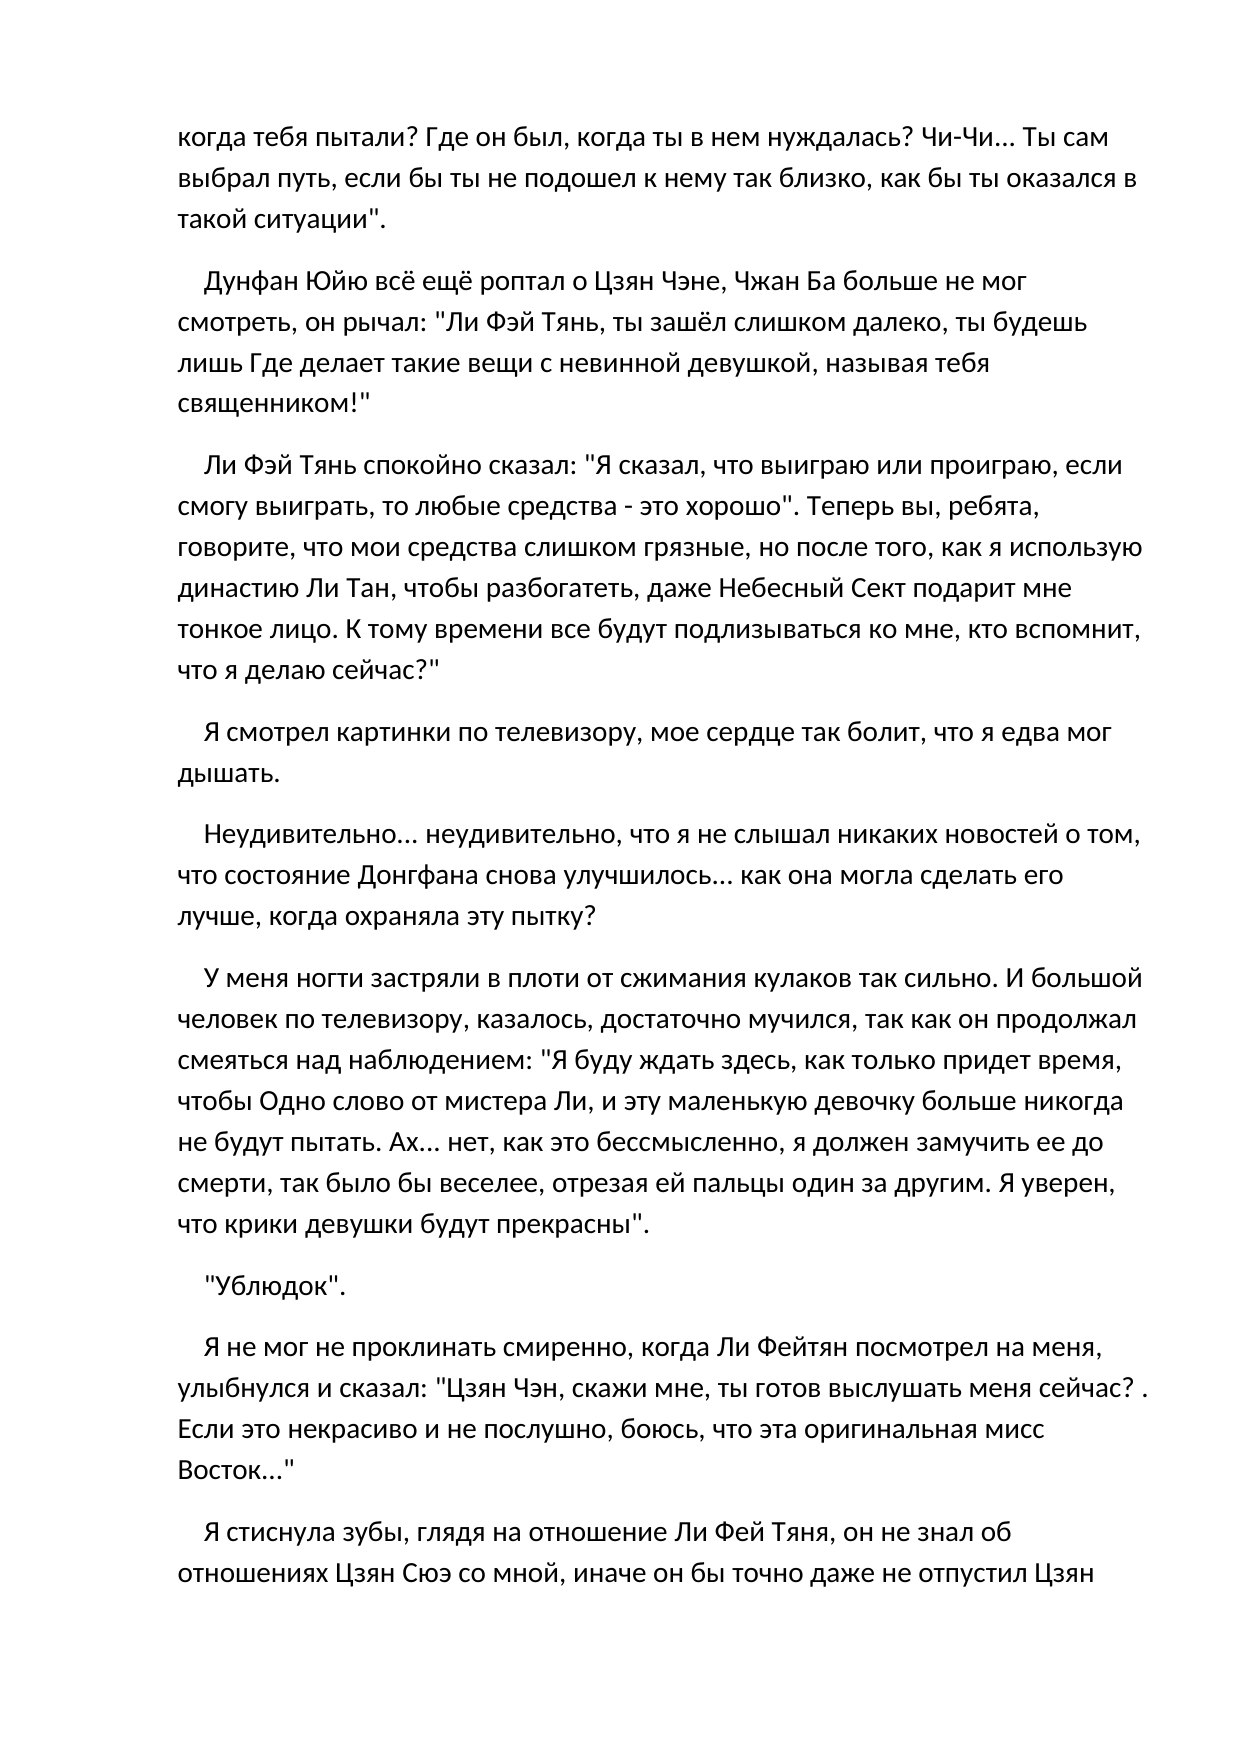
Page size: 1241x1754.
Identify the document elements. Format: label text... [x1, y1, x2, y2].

text "Ублюдок". [177, 1267, 1152, 1302]
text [177, 1513, 1152, 1589]
text Дунфан Юйю всё ещё роптал о Цзян Чэне, Чжан Ба больше не мог смотреть, он рычал: "Ли Фэй Тянь, ты зашёл слишком далеко, ты будешь лишь Где делает такие вещи с невинной девушкой, называя тебя священником!" [177, 262, 1152, 420]
text Ли Фэй Тянь спокойно сказал: "Я сказал, что выиграю или проиграю, если смогу выиграть, то любые средства - это хорошо". Теперь вы, ребята, говорите, что мои средства слишком грязные, но после того, как я использую династию Ли Тан, чтобы разбогатеть, даже Небесный Сект подарит мне тонкое лицо. К тому времени все будут подлизываться ко мне, кто вспомнит, что я делаю сейчас?" [177, 446, 1152, 687]
text Я смотрел картинки по телевизору, мое сердце так болит, что я едва мог дышать. [177, 713, 1152, 789]
text Неудивительно... неудивительно, что я не слышал никаких новостей о том, что состояние Донгфана снова улучшилось... как она могла сделать его лучше, когда охраняла эту пытку? [177, 816, 1152, 933]
text У меня ногти застряли в плоти от сжимания кулаков так сильно. И большой человек по телевизору, казалось, достаточно мучился, так как он продолжал смеяться над наблюдением: "Я буду ждать здесь, как только придет время, чтобы Одно слово от мистера Ли, и эту маленькую девочку больше никогда не будут пытать. Ах... нет, как это бессмысленно, я должен замучить ее до смерти, так было бы веселее, отрезая ей пальцы один за другим. Я уверен, что крики девушки будут прекрасны". [177, 959, 1152, 1240]
text Я не мог не проклинать смиренно, когда Ли Фейтян посмотрел на меня, улыбнулся и сказал: "Цзян Чэн, скажи мне, ты готов выслушать меня сейчас? . Если это некрасиво и не послушно, боюсь, что эта оригинальная мисс Восток..." [177, 1328, 1152, 1487]
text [177, 118, 1152, 236]
